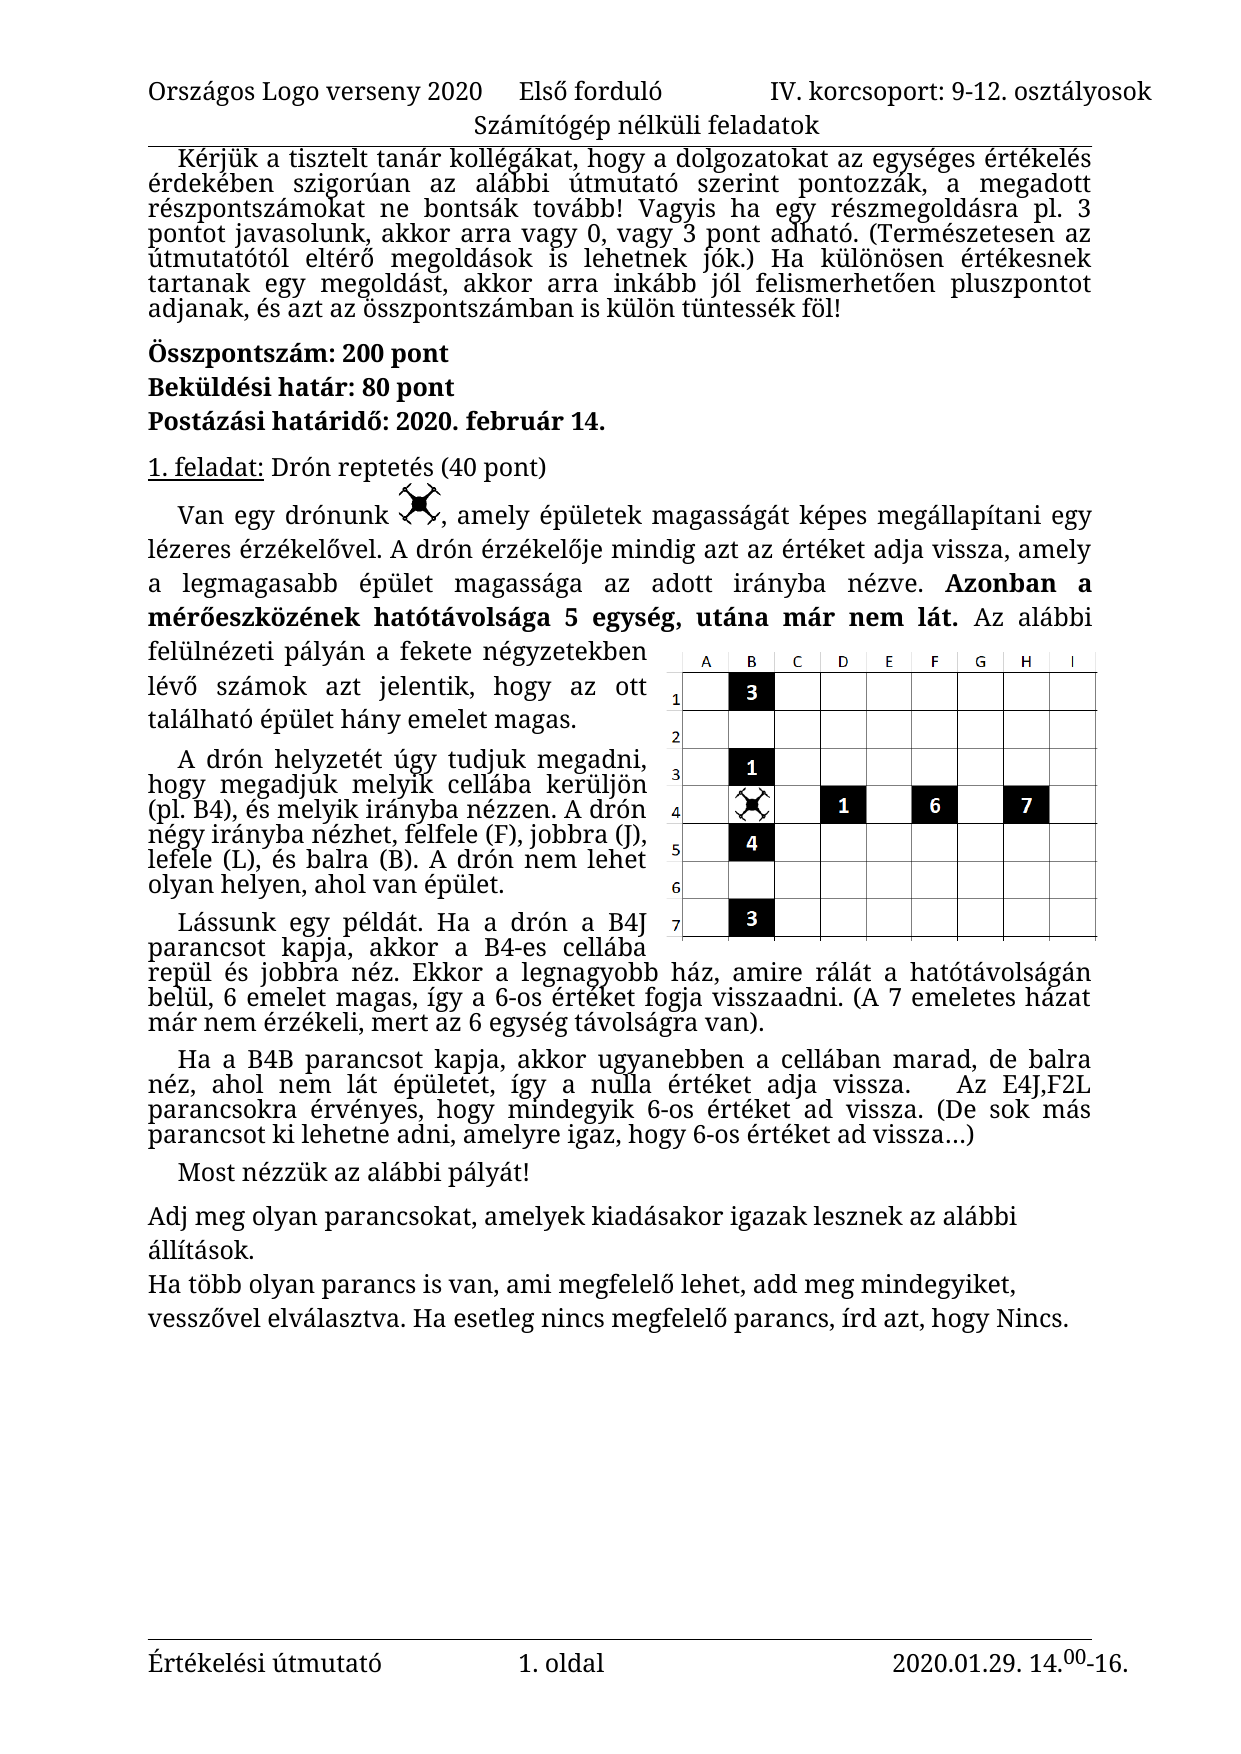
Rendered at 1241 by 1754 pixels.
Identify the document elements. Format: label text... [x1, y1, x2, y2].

text Van egy drónunk , amely épületek magasságát képes megállapítani egy lézeres érzékelővel. A drón érzékelője mindig azt az értéket adja vissza, amely a legmagasabb épület magassága az adott irányba nézve. Azonban a mérőeszközének hatótávolsága 5 egység, utána már nem lát. Az alábbi felülnézeti pályán a fekete négyzetekben lévő számok azt jelentik, hogy az ott található épület hány emelet magas. [148, 484, 1092, 736]
text Beküldési határ: 80 pont [148, 369, 1092, 403]
text 1. feladat: Drón reptetés (40 pont) [148, 450, 1092, 484]
text Postázási határidő: 2020. február 14. [148, 403, 1092, 437]
text A drón helyzetét úgy tudjuk megadni, hogy megadjuk melyik cellába kerüljön (pl. B4), és melyik irányba nézzen. A drón négy irányba nézhet, felfele (F), jobbra (J), lefele (L), és balra (B). A drón nem lehet olyan helyen, ahol van épület. [148, 749, 666, 899]
text Ha több olyan parancs is van, ami megfelelő lehet, add meg mindegyiket, vesszővel elválasztva. Ha esetleg nincs megfelelő parancs, írd azt, hogy Nincs. [148, 1267, 1092, 1335]
picture [666, 652, 1098, 941]
text Lássunk egy példát. Ha a drón a B4J parancsot kapja, akkor a B4-es cellába repül és jobbra néz. Ekkor a legnagyobb ház, amire rálát a hatótávolságán belül, 6 emelet magas, így a 6-os értéket fogja visszaadni. (A 7 emeletes házat már nem érzékeli, mert az 6 egység távolságra van). [148, 911, 1092, 1036]
text Most nézzük az alábbi pályát! [148, 1161, 1092, 1186]
text Ha a B4B parancsot kapja, akkor ugyanebben a cellában marad, de balra néz, ahol nem lát épületet, így a nulla értéket adja vissza. Az E4J,F2L parancsokra érvényes, hogy mindegyik 6-os értéket ad vissza. (De sok más parancsot ki lehetne adni, amelyre igaz, hogy 6-os értéket ad vissza…) [148, 1049, 1092, 1149]
text Kérjük a tisztelt tanár kollégákat, hogy a dolgozatokat az egységes értékelés érdekében szigorúan az alábbi útmutató szerint pontozzák, a megadott részpontszámokat ne bontsák tovább! Vagyis ha egy részmegoldásra pl. 3 pontot javasolunk, akkor arra vagy 0, vagy 3 pont adható. (Természetesen az útmutatótól eltérő megoldások is lehetnek jók.) Ha különösen értékesnek tartanak egy megoldást, akkor arra inkább jól felismerhetően pluszpontot adjanak, és azt az összpontszámban is külön tüntessék föl! [148, 148, 1092, 323]
text Adj meg olyan parancsokat, amelyek kiadásakor igazak lesznek az alábbi állítások. [148, 1199, 1092, 1267]
picture [398, 483, 441, 525]
text Összpontszám: 200 pont [148, 335, 1092, 369]
